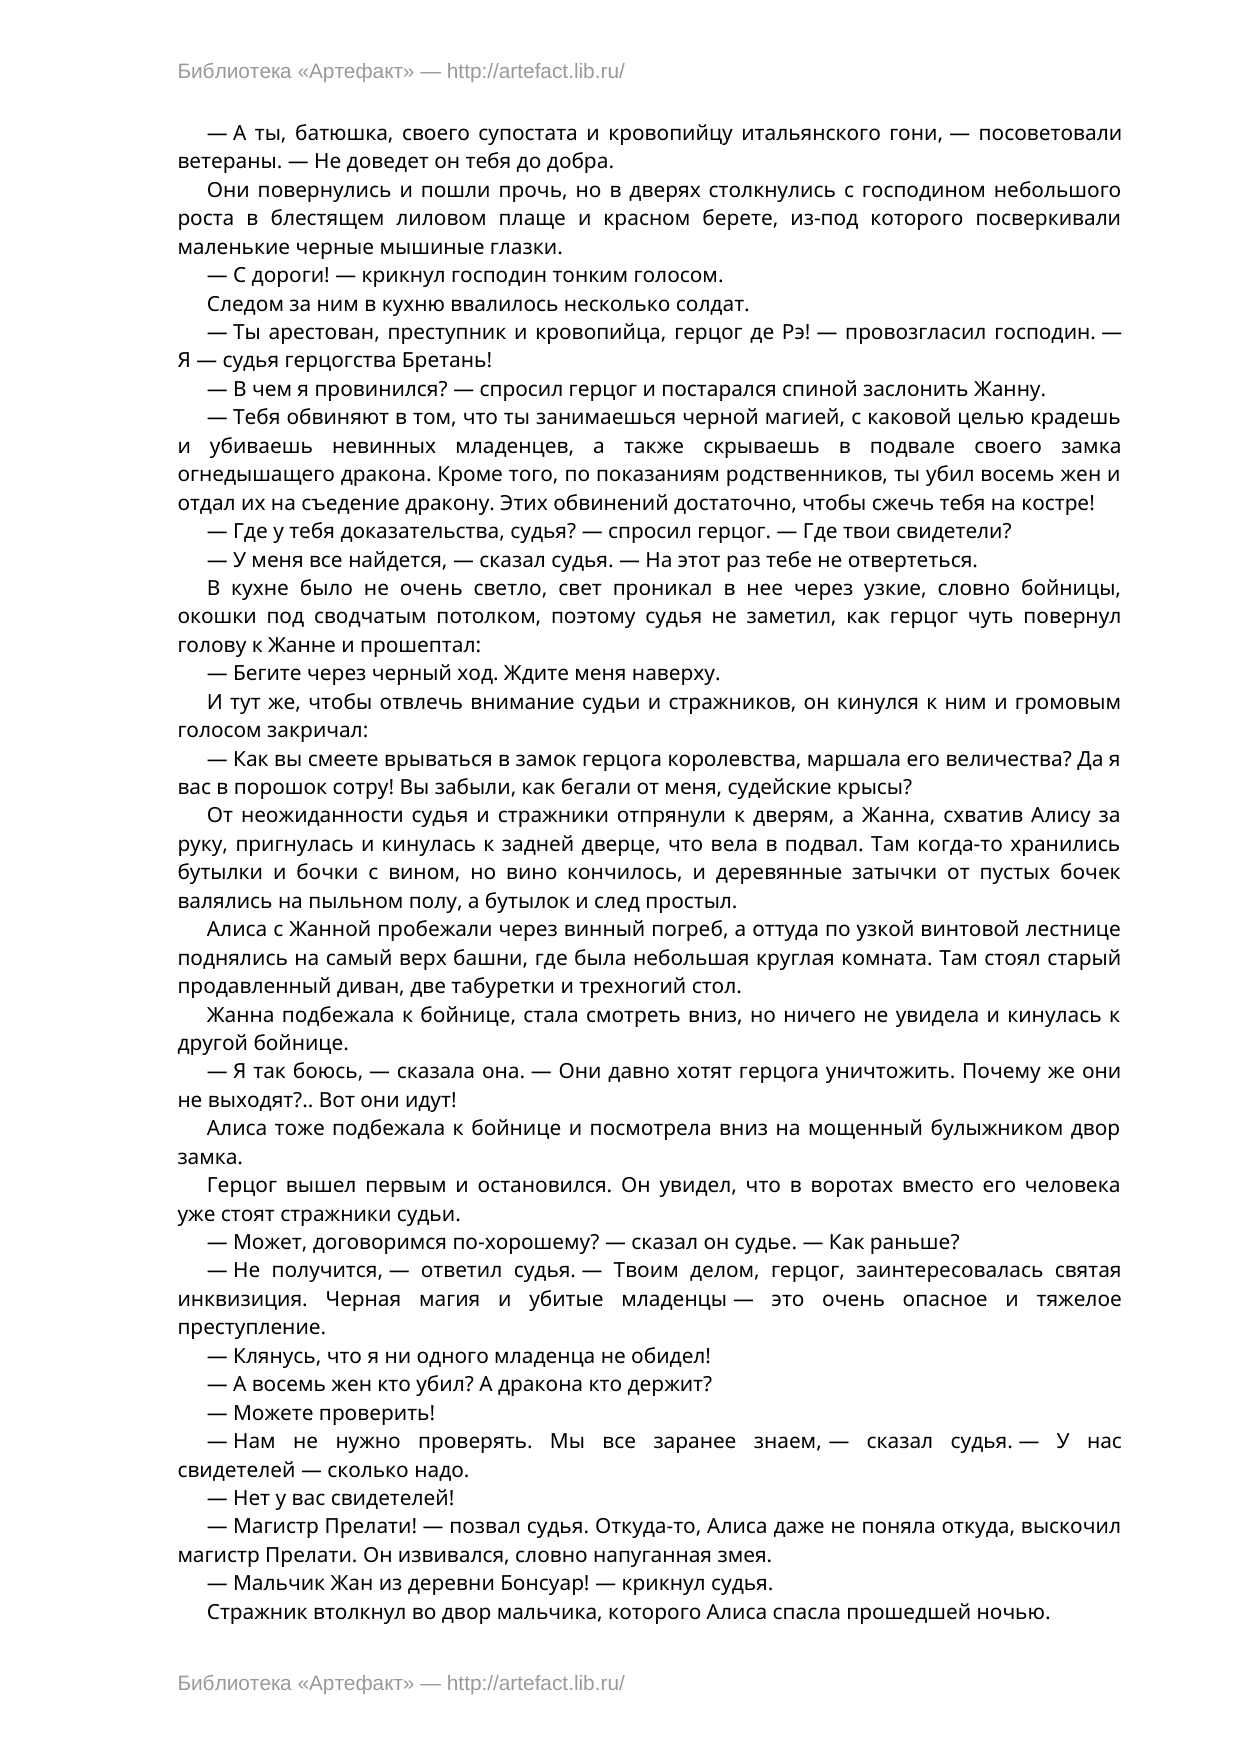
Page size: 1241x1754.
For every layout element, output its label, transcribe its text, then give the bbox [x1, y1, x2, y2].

text Алиса с Жанной пробежали через винный погреб, а оттуда по узкой винтовой лестнице поднялись на самый верх башни, где была небольшая круглая комната. Там стоял старый продавленный диван, две табуретки и трехногий стол. [177, 914, 1122, 1000]
text — Может, договоримся по-хорошему? — сказал он судье. — Как раньше? [177, 1227, 1122, 1256]
text И тут же, чтобы отвлечь внимание судьи и стражников, он кинулся к ним и громовым голосом закричал: [177, 687, 1122, 744]
text — У меня все найдется, — сказал судья. — На этот раз тебе не отвертеться. [177, 545, 1122, 573]
text — Нет у вас свидетелей! [177, 1483, 1122, 1512]
text Жанна подбежала к бойнице, стала смотреть вниз, но ничего не увидела и кинулась к другой бойнице. [177, 1000, 1122, 1057]
text — Как вы смеете врываться в замок герцога королевства, маршала его величества? Да я вас в порошок сотру! Вы забыли, как бегали от меня, судейские крысы? [177, 744, 1122, 801]
text — Магистр Прелати! — позвал судья. Откуда-то, Алиса даже не поняла откуда, выскочил магистр Прелати. Он извивался, словно напуганная змея. [177, 1512, 1122, 1568]
text — Ты арестован, преступник и кровопийца, герцог де Рэ! — провозгласил господин. — Я — судья герцогства Бретань! [177, 317, 1122, 374]
text Они повернулись и пошли прочь, но в дверях столкнулись с господином небольшого роста в блестящем лиловом плаще и красном берете, из-под которого посверкивали маленькие черные мышиные глазки. [177, 175, 1122, 260]
text — В чем я провинился? — спросил герцог и постарался спиной заслонить Жанну. [177, 374, 1122, 402]
text — А ты, батюшка, своего супостата и кровопийцу итальянского гони, — посоветовали ветераны. — Не доведет он тебя до добра. [177, 118, 1122, 175]
text — Клянусь, что я ни одного младенца не обидел! [177, 1341, 1122, 1369]
text Стражник втолкнул во двор мальчика, которого Алиса спасла прошедшей ночью. [177, 1597, 1122, 1625]
text — Можете проверить! [177, 1398, 1122, 1426]
text — Бегите через черный ход. Ждите меня наверху. [177, 658, 1122, 687]
text Алиса тоже подбежала к бойнице и посмотрела вниз на мощенный булыжником двор замка. [177, 1113, 1122, 1170]
text Следом за ним в кухню ввалилось несколько солдат. [177, 289, 1122, 317]
text — Тебя обвиняют в том, что ты занимаешься черной магией, с каковой целью крадешь и убиваешь невинных младенцев, а также скрываешь в подвале своего замка огнедышащего дракона. Кроме того, по показаниям родственников, ты убил восемь жен и отдал их на съедение дракону. Этих обвинений достаточно, чтобы сжечь тебя на костре! [177, 402, 1122, 516]
text — С дороги! — крикнул господин тонким голосом. [177, 260, 1122, 289]
text Герцог вышел первым и остановился. Он увидел, что в воротах вместо его человека уже стоят стражники судьи. [177, 1170, 1122, 1227]
text — Где у тебя доказательства, судья? — спросил герцог. — Где твои свидетели? [177, 516, 1122, 545]
text — Мальчик Жан из деревни Бонсуар! — крикнул судья. [177, 1568, 1122, 1597]
text — А восемь жен кто убил? А дракона кто держит? [177, 1369, 1122, 1398]
text — Я так боюсь, — сказала она. — Они давно хотят герцога уничтожить. Почему же они не выходят?.. Вот они идут! [177, 1057, 1122, 1113]
text От неожиданности судья и стражники отпрянули к дверям, а Жанна, схватив Алису за руку, пригнулась и кинулась к задней дверце, что вела в подвал. Там когда-то хранились бутылки и бочки с вином, но вино кончилось, и деревянные затычки от пустых бочек валялись на пыльном полу, а бутылок и след простыл. [177, 801, 1122, 914]
text — Нам не нужно проверять. Мы все заранее знаем, — сказал судья. — У нас свидетелей — сколько надо. [177, 1426, 1122, 1483]
text — Не получится, — ответил судья. — Твоим делом, герцог, заинтересовалась святая инквизиция. Черная магия и убитые младенцы — это очень опасное и тяжелое преступление. [177, 1256, 1122, 1341]
text В кухне было не очень светло, свет проникал в нее через узкие, словно бойницы, окошки под сводчатым потолком, поэтому судья не заметил, как герцог чуть повернул голову к Жанне и прошептал: [177, 573, 1122, 658]
